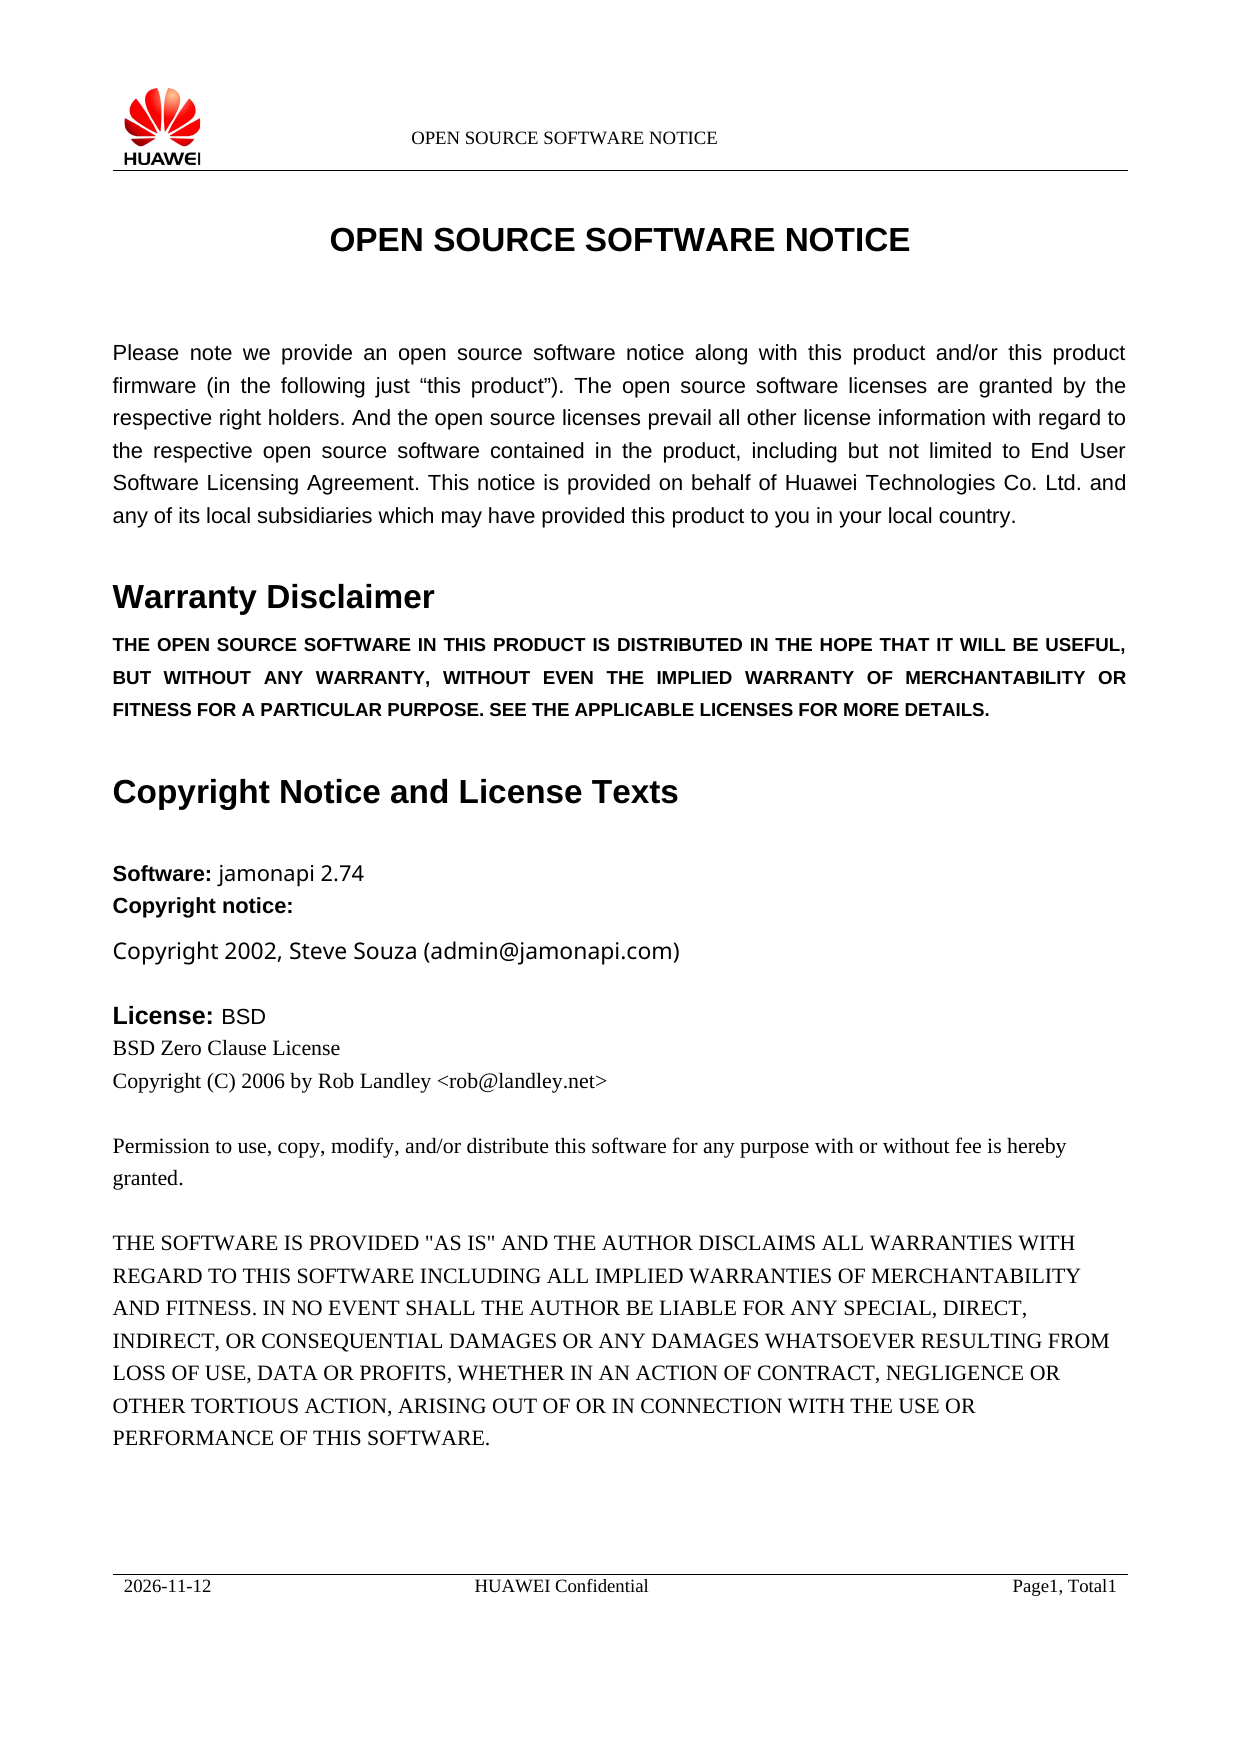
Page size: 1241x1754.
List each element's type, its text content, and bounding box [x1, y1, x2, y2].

text Please note we provide an open source software notice along with this product and/or this product firmware (in the following just “this product”). The open source software licenses are granted by the respective right holders. And the open source licenses prevail all other license information with regard to the respective open source software contained in the product, including but not limited to End User Software Licensing Agreement. This notice is provided on behalf of Huawei Technologies Co. Ltd. and any of its local subsidiaries which may have provided this product to you in your local country. [112, 336, 1128, 531]
text Copyright notice: [112, 889, 1128, 921]
text License: BSD [112, 999, 1128, 1031]
text Warranty Disclaimer [112, 564, 1128, 629]
text The open source software in this product is distributed in the hope that it will be useful, but WITHOUT ANY WARRANTY, without even the implied warranty of MERCHANTABILITY or FITNESS FOR A PARTICULAR PURPOSE. See the applicable licenses for more details. [112, 629, 1128, 726]
text Copyright 2002, Steve Souza (admin@jamonapi.com) [112, 934, 1128, 966]
text OPEN SOURCE SOFTWARE NOTICE [112, 206, 1128, 271]
text Copyright Notice and License Texts [112, 759, 1128, 824]
picture [124, 88, 201, 165]
text BSD Zero Clause License Copyright (C) 2006 by Rob Landley <rob@landley.net> Permission to use, copy, modify, and/or distribute this software for any purpose with or without fee is hereby granted. THE SOFTWARE IS PROVIDED "AS IS" AND THE AUTHOR DISCLAIMS ALL WARRANTIES WITH REGARD TO THIS SOFTWARE INCLUDING ALL IMPLIED WARRANTIES OF MERCHANTABILITY AND FITNESS. IN NO EVENT SHALL THE AUTHOR BE LIABLE FOR ANY SPECIAL, DIRECT, INDIRECT, OR CONSEQUENTIAL DAMAGES OR ANY DAMAGES WHATSOEVER RESULTING FROM LOSS OF USE, DATA OR PROFITS, WHETHER IN AN ACTION OF CONTRACT, NEGLIGENCE OR OTHER TORTIOUS ACTION, ARISING OUT OF OR IN CONNECTION WITH THE USE OR PERFORMANCE OF THIS SOFTWARE. [112, 1031, 1128, 1486]
title Software: jamonapi 2.74 [112, 856, 1128, 889]
